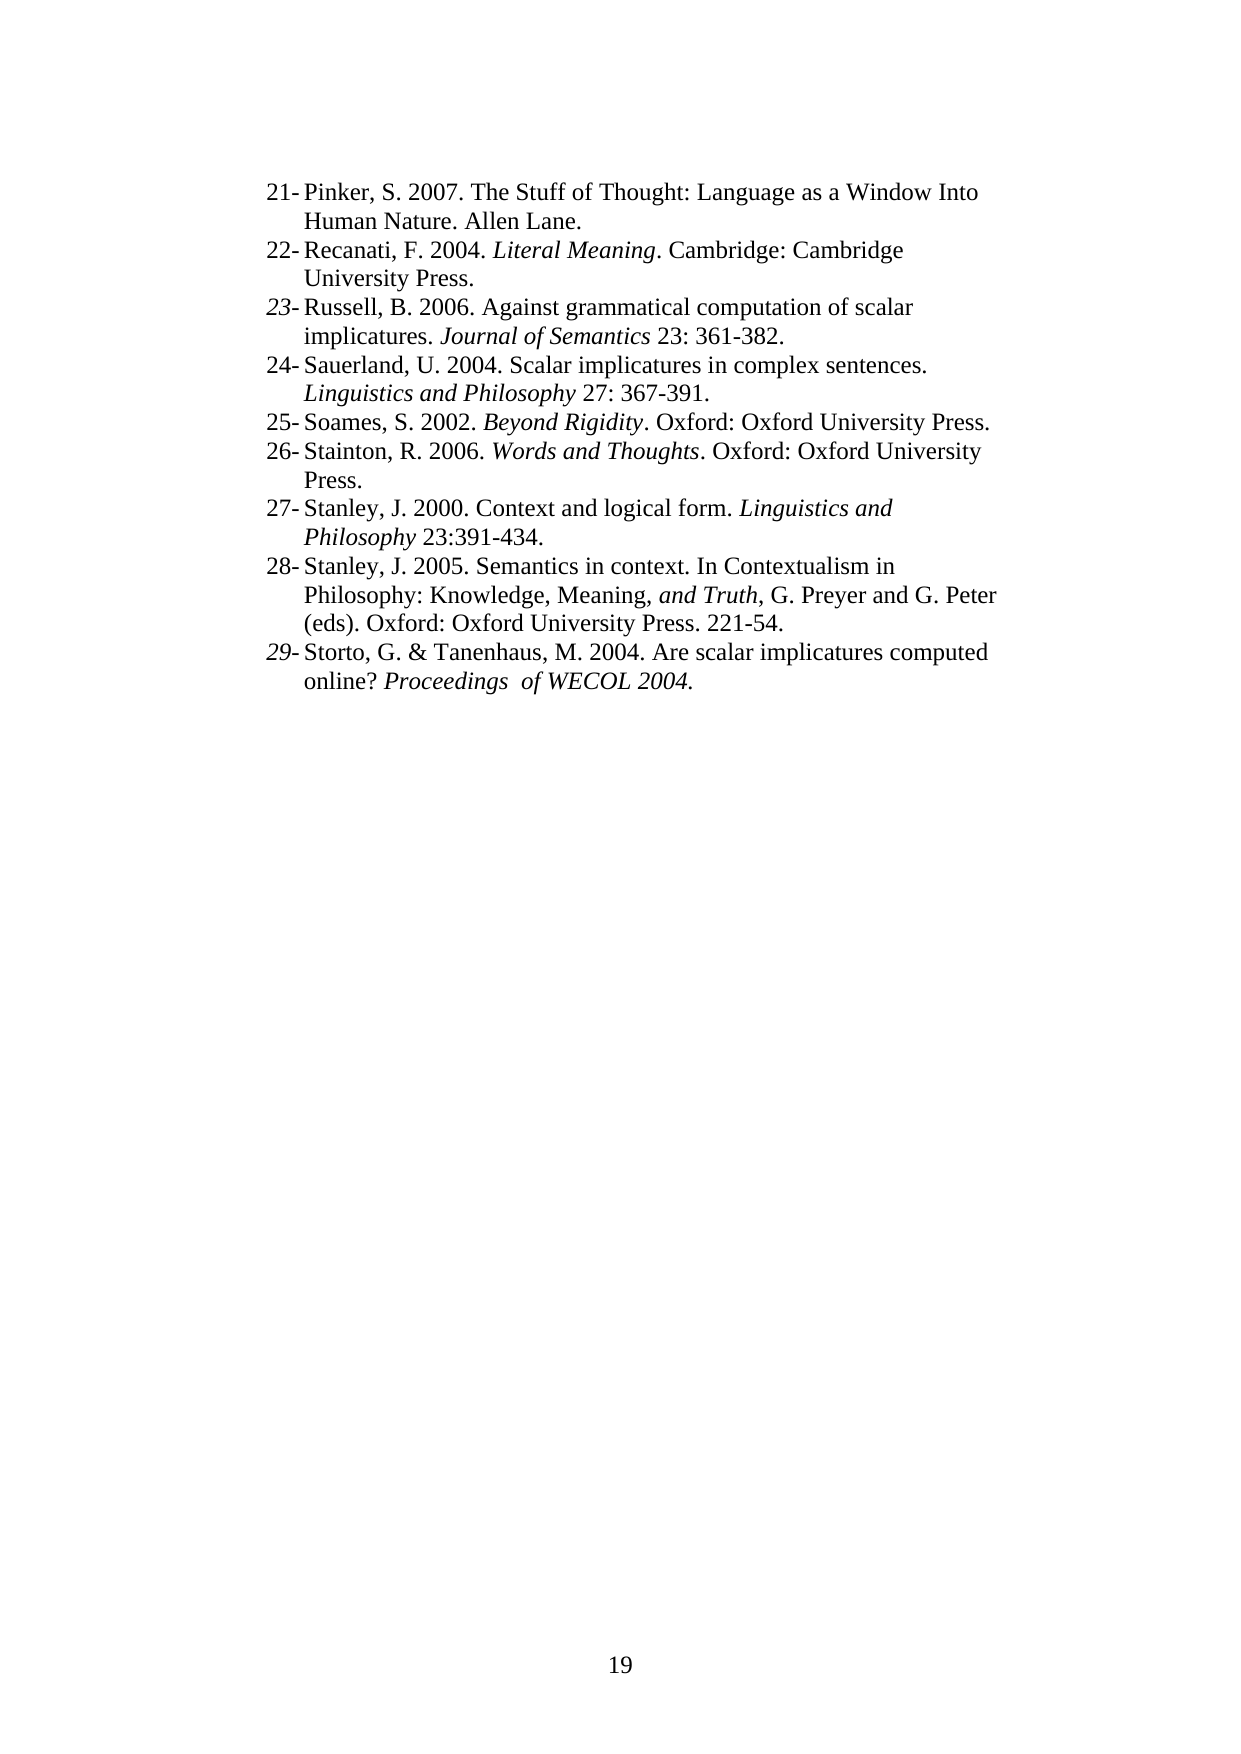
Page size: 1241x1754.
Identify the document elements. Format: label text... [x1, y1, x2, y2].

text Recanati, F. 2004. Literal Meaning. : Press. [266, 235, 1004, 292]
text Soames, S. 2002. Beyond Rigidity. : Press. [266, 407, 1004, 436]
text Stainton, R. 2006. Words and Thoughts. : Press. [266, 436, 1004, 493]
text Sauerland, U. 2004. Scalar implicatures in complex sentences. Linguistics and Philosophy 27: 367-391. [266, 350, 1004, 407]
text Storto, G. & Tanenhaus, M. 2004. Are scalar implicatures computed online? Proceedings of WECOL 2004. [266, 637, 1004, 695]
text Stanley, J. 2000. Context and logical form. Linguistics and Philosophy 23:391-434. [266, 493, 1004, 551]
text Pinker, S. 2007. The Stuff of Thought: Language as a Window Into Human Nature. . [266, 177, 1004, 235]
text Russell, B. 2006. Against grammatical computation of scalar implicatures. Journal of Semantics 23: 361-382. [266, 292, 1004, 350]
text Stanley, J. 2005. Semantics in context. In Contextualism in Philosophy: Knowledge, Meaning, and Truth, G. Preyer and G. Peter (eds). : Press. 221-54. [266, 551, 1004, 637]
